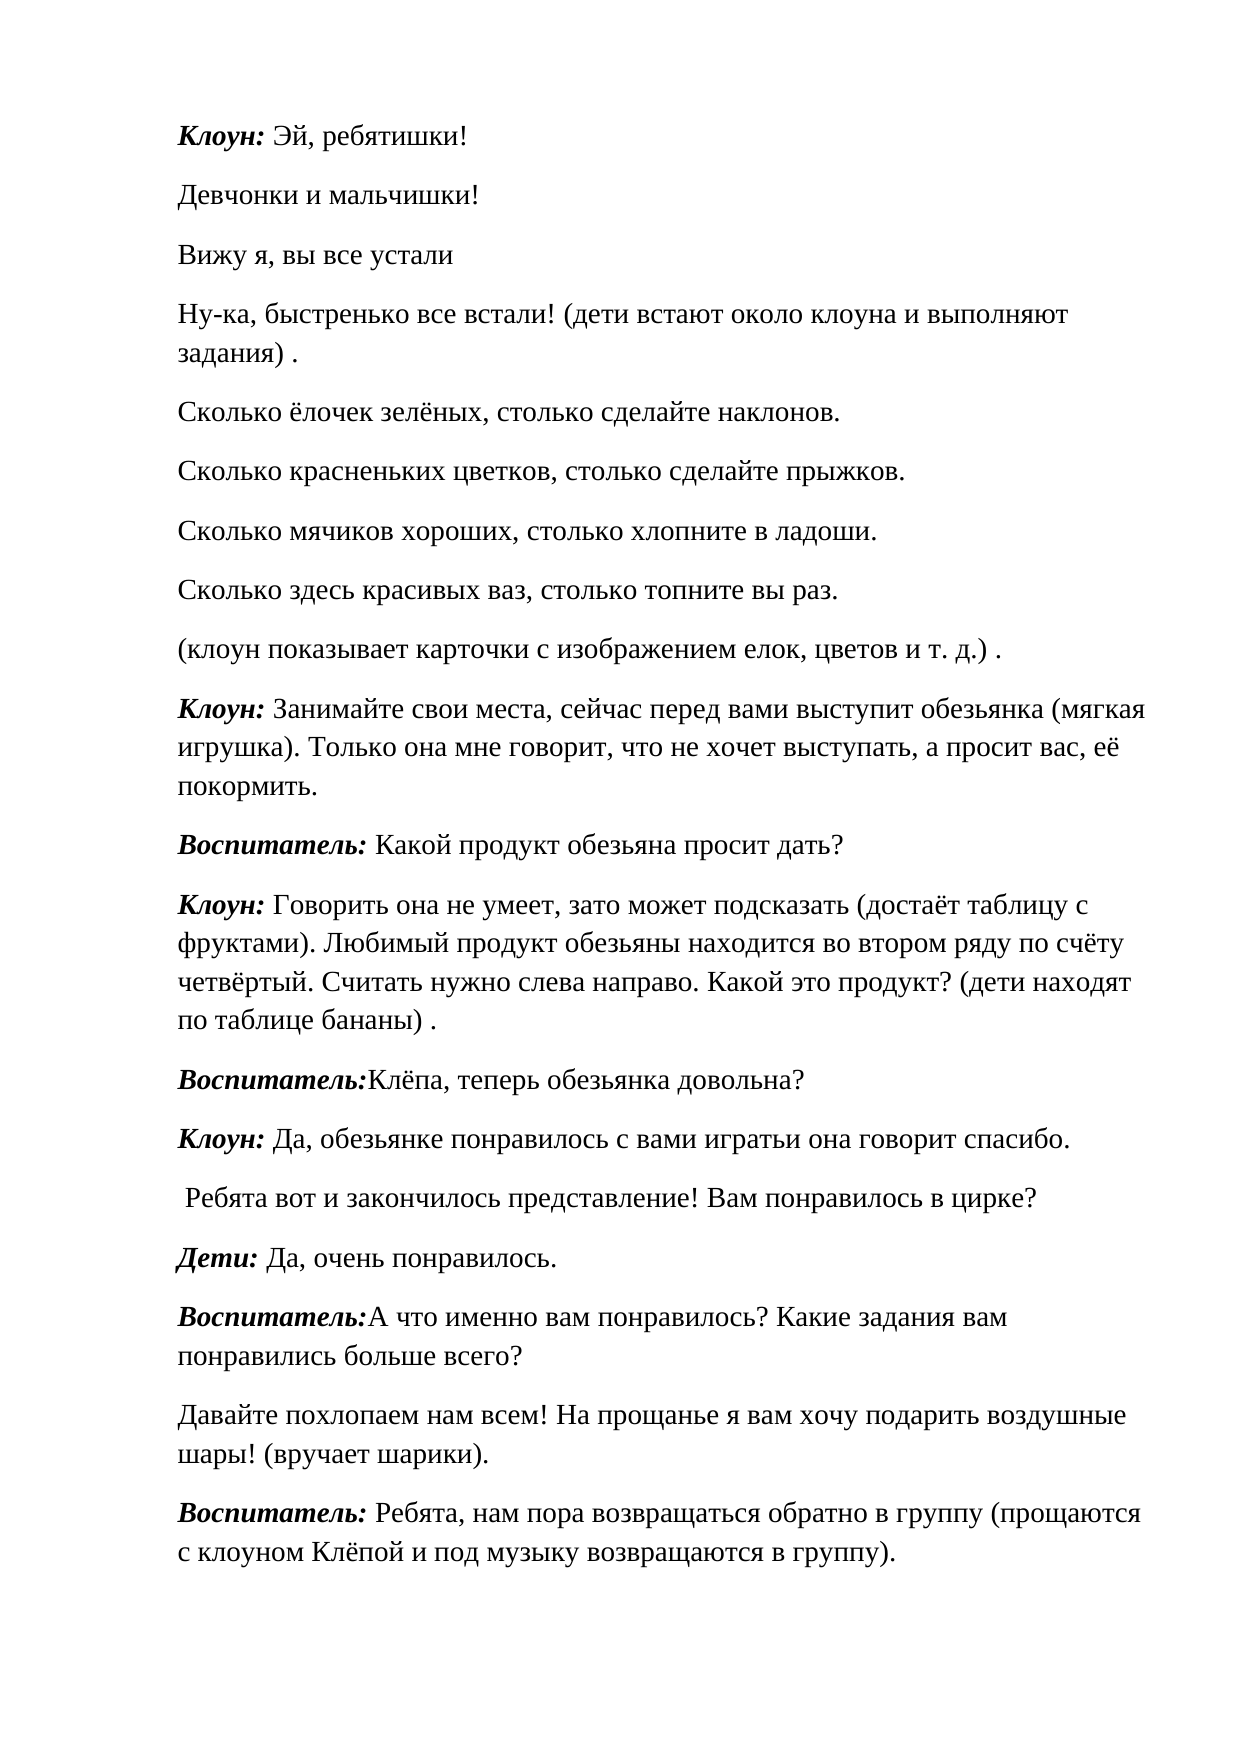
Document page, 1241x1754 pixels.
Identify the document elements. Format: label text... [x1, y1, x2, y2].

text Воспитатель: Ребята, нам пора возвращаться обратно в группу (прощаются с клоуном Клёпой и под музыку возвращаются в группу). [177, 1495, 1152, 1567]
text Воспитатель: Какой продукт обезьяна просит дать? [177, 827, 1152, 861]
text Девчонки и мальчишки! [177, 177, 1152, 211]
text (клоун показывает карточки с изображением елок, цветов и т. д.) . [177, 632, 1152, 665]
text Вижу я, вы все устали [177, 237, 1152, 270]
text Ребята вот и закончилось представление! Вам понравилось в цирке? [177, 1181, 1152, 1214]
text Дети: Да, очень понравилось. [177, 1240, 1152, 1273]
text Сколько красненьких цветков, столько сделайте прыжков. [177, 453, 1152, 487]
text Воспитатель:А что именно вам понравилось? Какие задания вам понравились больше всего? [177, 1299, 1152, 1371]
text Клоун: Говорить она не умеет, зато может подсказать (достаёт таблицу с фруктами). Любимый продукт обезьяны находится во втором ряду по счёту четвёртый. Считать нужно слева направо. Какой это продукт? (дети находят по таблице бананы) . [177, 887, 1152, 1036]
text Клоун: Занимайте свои места, сейчас перед вами выступит обезьянка (мягкая игрушка). Только она мне говорит, что не хочет выступать, а просит вас, её покормить. [177, 691, 1152, 802]
text Давайте похлопаем нам всем! На прощанье я вам хочу подарить воздушные шары! (вручает шарики). [177, 1397, 1152, 1469]
text Ну-ка, быстренько все встали! (дети встают около клоуна и выполняют задания) . [177, 296, 1152, 368]
text Воспитатель:Клёпа, теперь обезьянка довольна? [177, 1062, 1152, 1095]
text Сколько ёлочек зелёных, столько сделайте наклонов. [177, 394, 1152, 428]
text Клоун: Эй, ребятишки! [177, 118, 1152, 152]
text Сколько мячиков хороших, столько хлопните в ладоши. [177, 513, 1152, 546]
text Сколько здесь красивых ваз, столько топните вы раз. [177, 572, 1152, 606]
text Клоун: Да, обезьянке понравилось с вами игратьи она говорит спасибо. [177, 1121, 1152, 1155]
